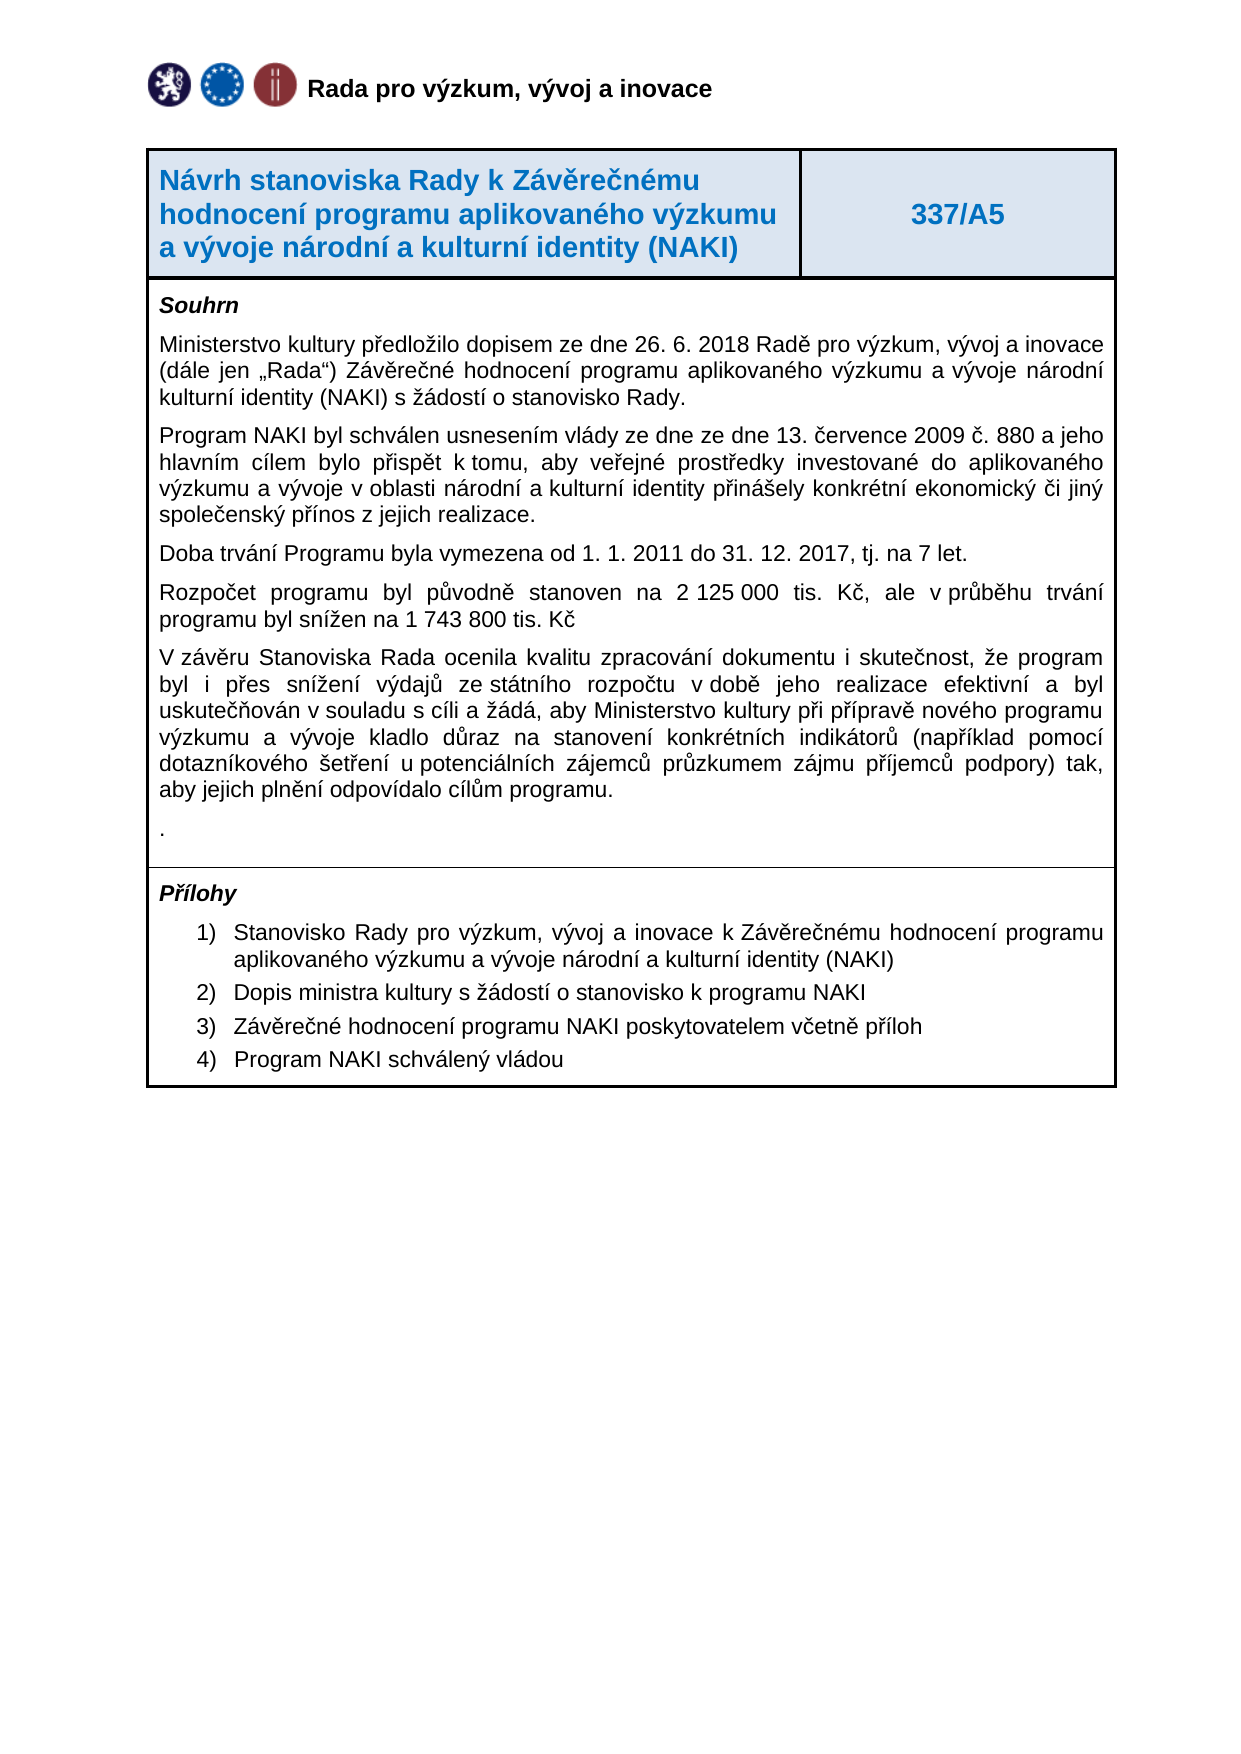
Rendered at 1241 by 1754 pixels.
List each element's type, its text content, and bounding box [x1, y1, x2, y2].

picture [147, 62, 298, 108]
table_header 337/A5 [802, 151, 1114, 276]
table_cell Souhrn Ministerstvo kultury předložilo dopisem ze dne 26. 6. 2018 Radě pro výzkum, vývoj a inovace (dále jen „Rada“) Závěrečné hodnocení programu aplikovaného výzkumu a vývoje národní kulturní identity (NAKI) s žádostí o stanovisko Rady. Program NAKI byl schválen usnesením vlády ze dne ze dne 13. července 2009 č. 880 a jeho hlavním cílem bylo přispět k tomu, aby veřejné prostředky investované do aplikovaného výzkumu a vývoje v oblasti národní a kulturní identity přinášely konkrétní ekonomický či jiný společenský přínos z jejich realizace. Doba trvání Programu byla vymezena od 1. 1. 2011 do 31. 12. 2017, tj. na 7 let. Rozpočet programu byl původně stanoven na 2 125 000 tis. Kč, ale v průběhu trvání programu byl snížen na 1 743 800 tis. Kč V závěru Stanoviska Rada ocenila kvalitu zpracování dokumentu i skutečnost, že program byl i přes snížení výdajů ze státního rozpočtu v době jeho realizace efektivní a byl uskutečňován v souladu s cíli a žádá, aby Ministerstvo kultury při přípravě nového programu výzkumu a vývoje kladlo důraz na stanovení konkrétních indikátorů (například pomocí dotazníkového šetření u potenciálních zájemců průzkumem zájmu příjemců podpory) tak, aby jejich plnění odpovídalo cílům programu. . [149, 280, 1114, 866]
table_header Návrh stanoviska Rady k Závěrečnému hodnocení programu aplikovaného výzkumu a vývoje národní a kulturní identity (NAKI) [149, 151, 799, 276]
table_cell Přílohy Stanovisko Rady pro výzkum, vývoj a inovace k Závěrečnému hodnocení programu aplikovaného výzkumu a vývoje národní a kulturní identity (NAKI) Dopis ministra kultury s žádostí o stanovisko k programu NAKI Závěrečné hodnocení programu NAKI poskytovatelem včetně příloh Program NAKI schválený vládou [149, 868, 1114, 1085]
